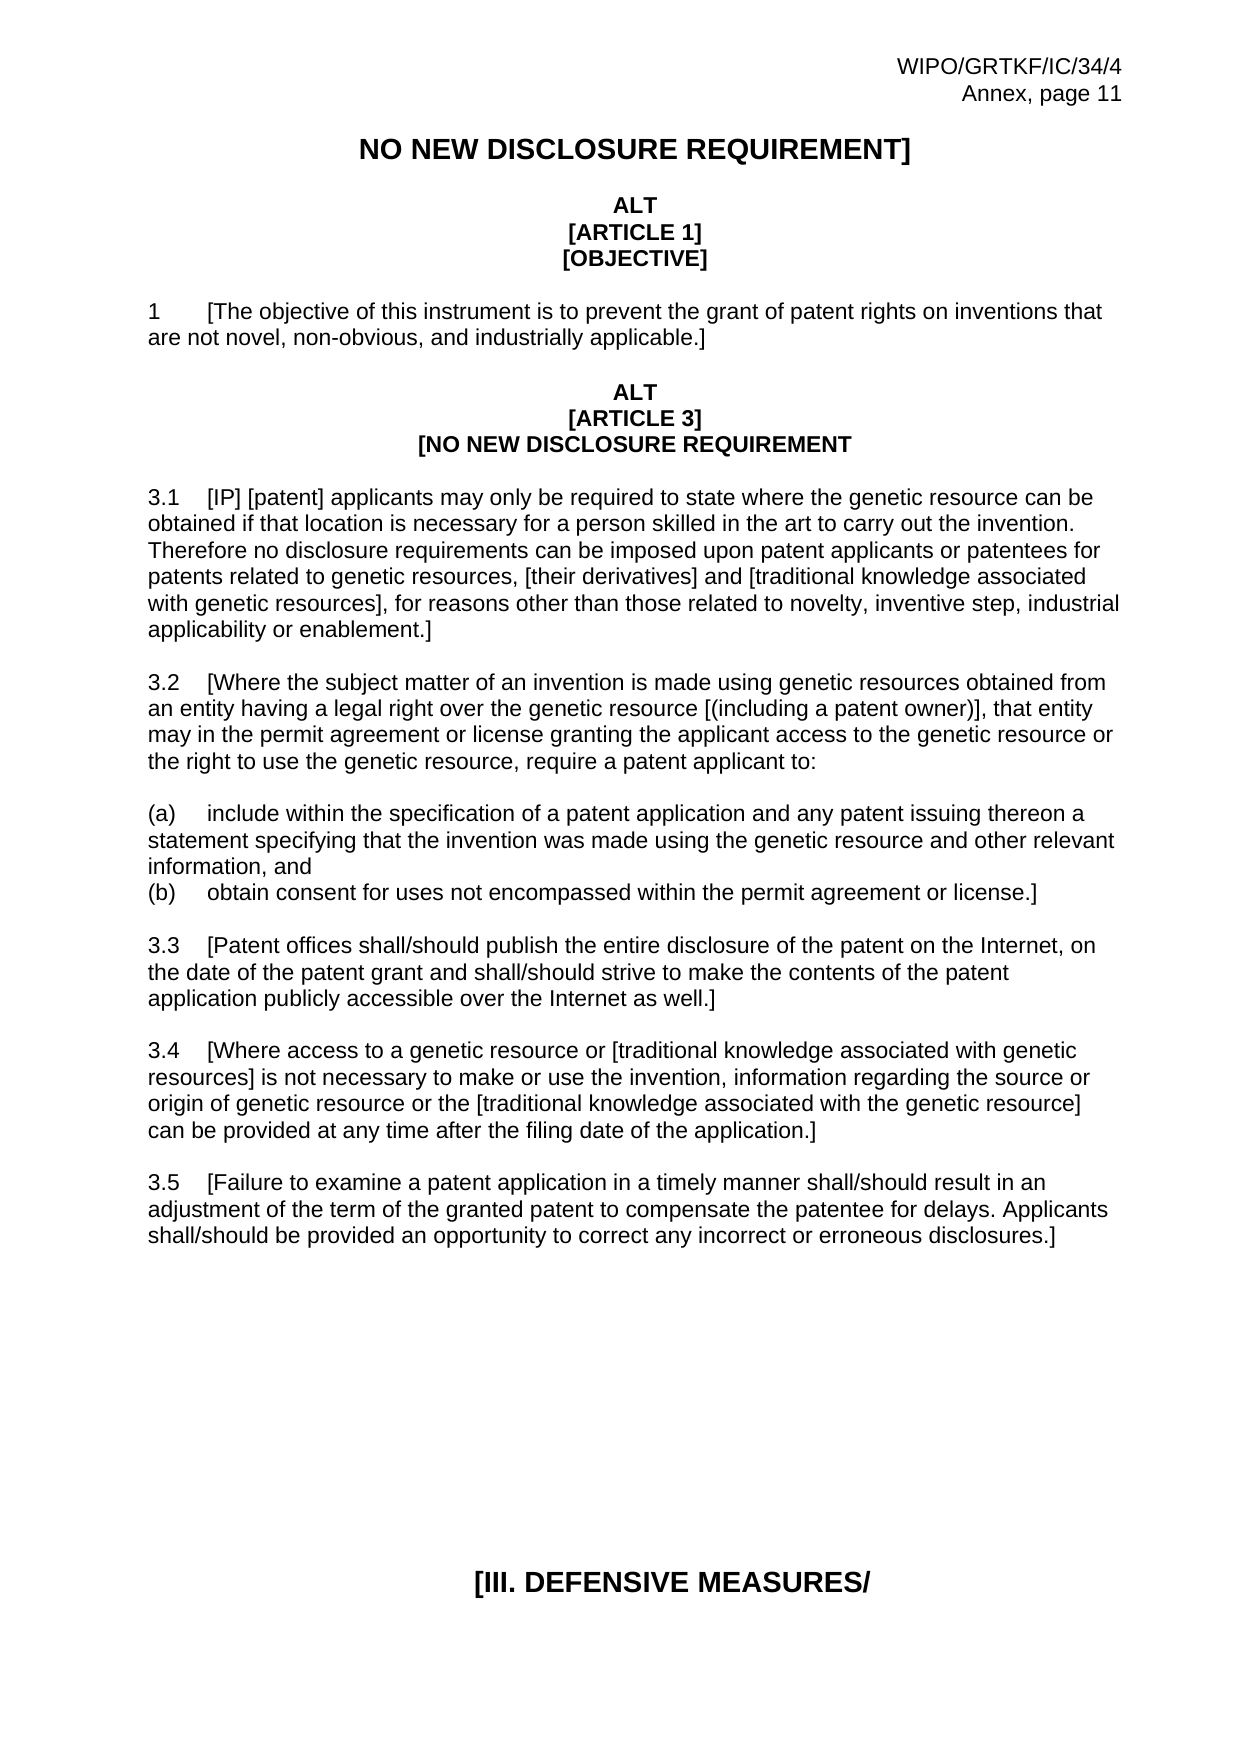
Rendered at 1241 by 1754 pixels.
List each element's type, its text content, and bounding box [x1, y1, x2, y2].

text ALT [148, 379, 1122, 405]
text (a) include within the specification of a patent application and any patent issuing thereon a statement specifying that the invention was made using the genetic resource and other relevant information, and [148, 800, 1122, 879]
text [NO NEW DISCLOSURE REQUIREMENT [148, 431, 1122, 458]
text 3.1 [IP] [patent] applicants may only be required to state where the genetic resource can be obtained if that location is necessary for a person skilled in the art to carry out the invention. Therefore no disclosure requirements can be imposed upon patent applicants or patentees for patents related to genetic resources, [their derivatives] and [traditional knowledge associated with genetic resources], for reasons other than those related to novelty, inventive step, industrial applicability or enablement.] [148, 484, 1122, 642]
text 3.2 [Where the subject matter of an invention is made using genetic resources obtained from an entity having a legal right over the genetic resource [(including a patent owner)], that entity may in the permit agreement or license granting the applicant access to the genetic resource or the right to use the genetic resource, require a patent applicant to: [148, 668, 1122, 774]
text NO NEW DISCLOSURE REQUIREMENT] [148, 132, 1122, 166]
text 3.4 [Where access to a genetic resource or [traditional knowledge associated with genetic resources] is not necessary to make or use the invention, information regarding the source or origin of genetic resource or the [traditional knowledge associated with the genetic resource] can be provided at any time after the filing date of the application.] [148, 1037, 1122, 1143]
text 3.5 [Failure to examine a patent application in a timely manner shall/should result in an adjustment of the term of the granted patent to compensate the patentee for delays. Applicants shall/should be provided an opportunity to correct any incorrect or erroneous disclosures.] [148, 1169, 1122, 1248]
text [ARTICLE 3] [148, 405, 1122, 431]
text [ARTICLE 1] [148, 218, 1122, 245]
text [OBJECTIVE] [148, 245, 1122, 271]
text 3.3 [Patent offices shall/should publish the entire disclosure of the patent on the Internet, on the date of the patent grant and shall/should strive to make the contents of the patent application publicly accessible over the Internet as well.] [148, 932, 1122, 1011]
text [III. DEFENSIVE MEASURES/ [223, 1564, 1122, 1598]
list 1 [The objective of this instrument is to prevent the grant of patent rights on inventions that are not novel, non-obvious, and industrially applicable.] [148, 298, 1122, 350]
text ALT [148, 192, 1122, 218]
text (b) obtain consent for uses not encompassed within the permit agreement or license.] [148, 879, 1122, 906]
